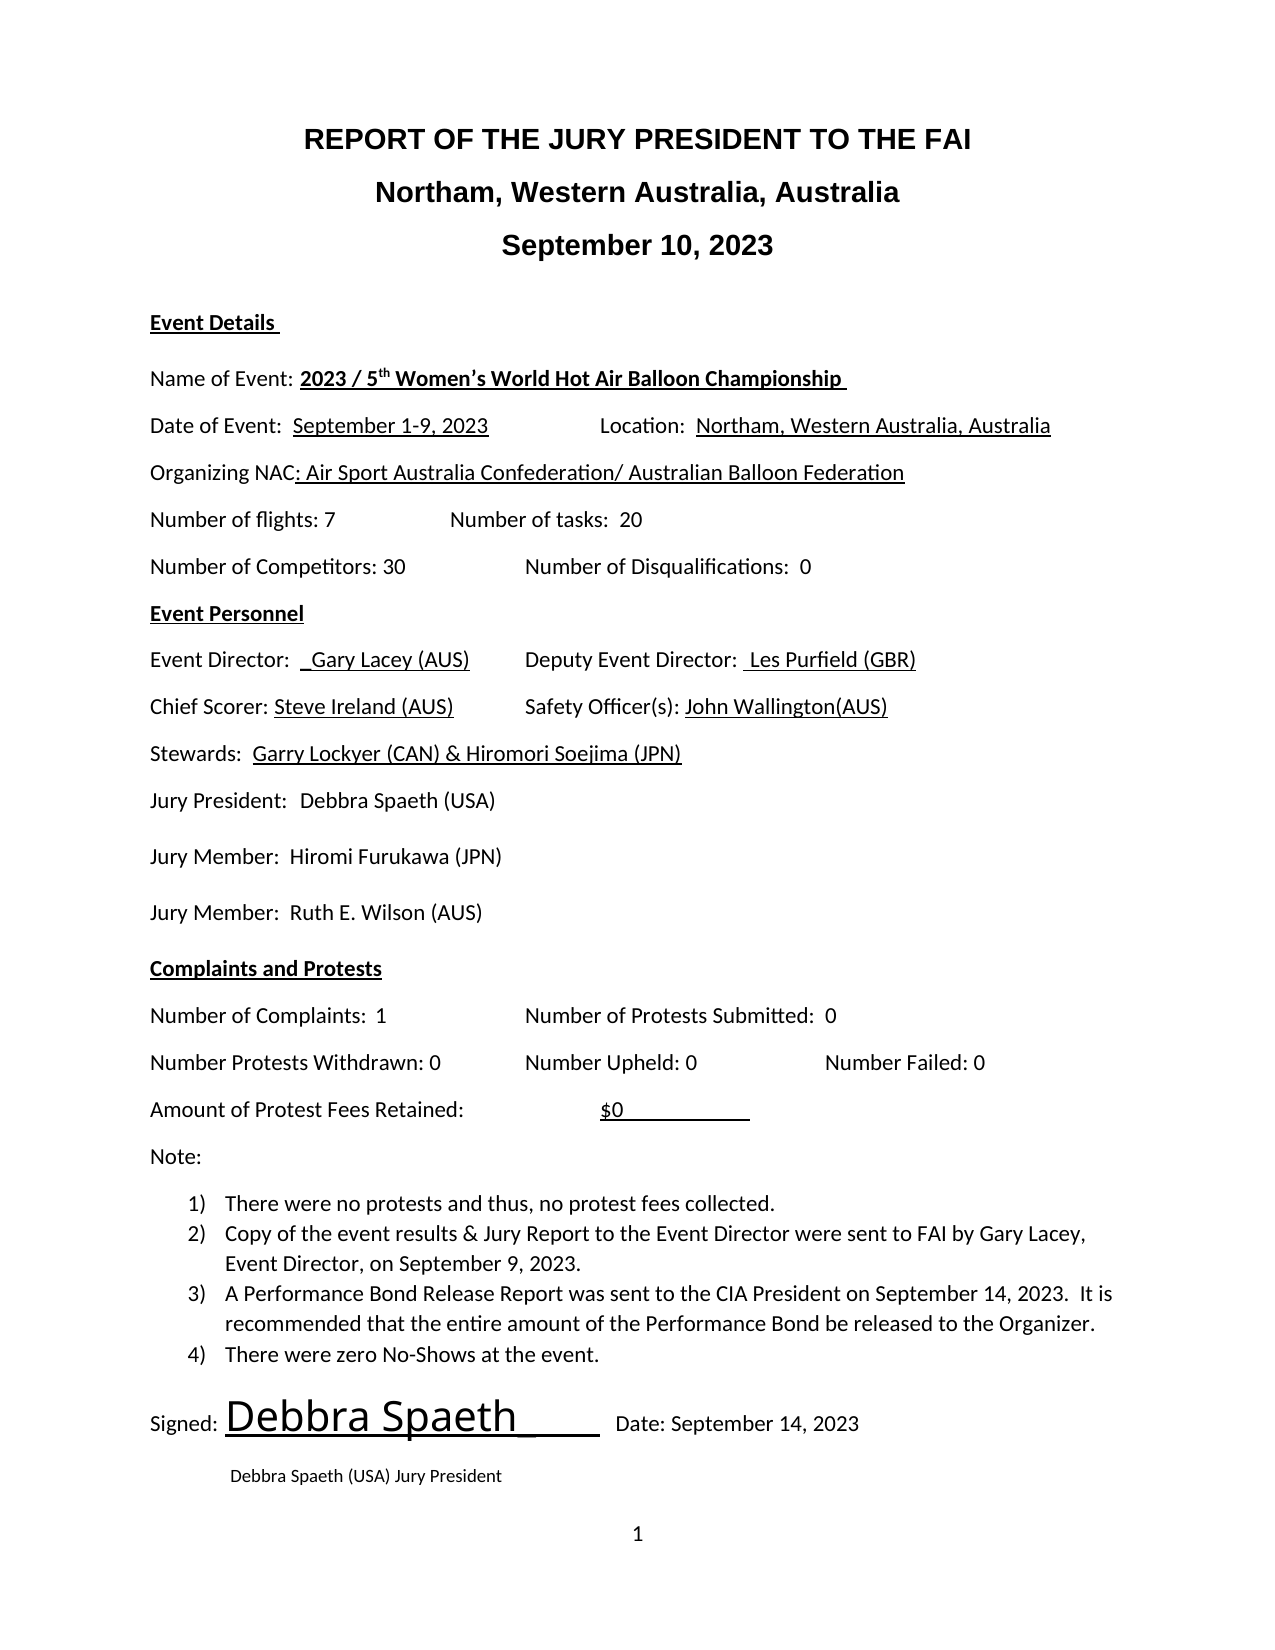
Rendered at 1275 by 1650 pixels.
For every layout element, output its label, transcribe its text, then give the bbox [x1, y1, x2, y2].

text Event Director: _Gary Lacey (AUS) Deputy Event Director: Les Purfield (GBR) [150, 646, 1125, 674]
text Jury Member: Ruth E. Wilson (AUS) [150, 898, 1125, 926]
text Note: [150, 1142, 1125, 1170]
list A Performance Bond Release Report was sent to the CIA President on September 14, 2023. It is recommended that the entire amount of the Performance Bond be released to the Organizer. [187, 1279, 1125, 1338]
text Number of Complaints: 1 Number of Protests Submitted: 0 [150, 1001, 1125, 1029]
text Chief Scorer: Steve Ireland (AUS) Safety Officer(s): John Wallington(AUS) [150, 692, 1125, 721]
list There were zero No-Shows at the event. [187, 1340, 1125, 1368]
text Name of Event: 2023 / 5th Women’s World Hot Air Balloon Championship [150, 364, 1125, 392]
text Complaints and Protests [150, 954, 1125, 982]
text Date of Event: September 1-9, 2023 Location: Northam, Western Australia, Australia [150, 411, 1125, 439]
text Report of the JURY PRESIDENT TO THE FAI [150, 122, 1125, 155]
text Event Details [150, 308, 1125, 336]
text Number of Competitors: 30 Number of Disqualifications: 0 [150, 552, 1125, 580]
list Copy of the event results & Jury Report to the Event Director were sent to FAI by Gary Lacey, Event Director, on September 9, 2023. [187, 1219, 1125, 1277]
text Organizing NAC: Air Sport Australia Confederation/ Australian Balloon Federation [150, 458, 1125, 486]
text Jury Member: Hiromi Furukawa (JPN) [150, 842, 1125, 870]
list There were no protests and thus, no protest fees collected. [187, 1189, 1125, 1217]
text September 10, 2023 [150, 227, 1125, 261]
text Signed: Debbra Spaeth_ Date: September 14, 2023 [150, 1387, 1125, 1443]
text Jury President: Debbra Spaeth (USA) [150, 786, 1125, 814]
text Stewards: Garry Lockyer (CAN) & Hiromori Soejima (JPN) [150, 739, 1125, 767]
text Event Personnel [150, 599, 1125, 627]
text Number Protests Withdrawn: 0 Number Upheld: 0 Number Failed: 0 [150, 1048, 1125, 1076]
text Debbra Spaeth (USA) Jury President [150, 1464, 1125, 1487]
text Amount of Protest Fees Retained: $0 [150, 1095, 1125, 1123]
text Number of flights: 7 Number of tasks: 20 [150, 505, 1125, 533]
text Northam, Western Australia, Australia [150, 175, 1125, 208]
